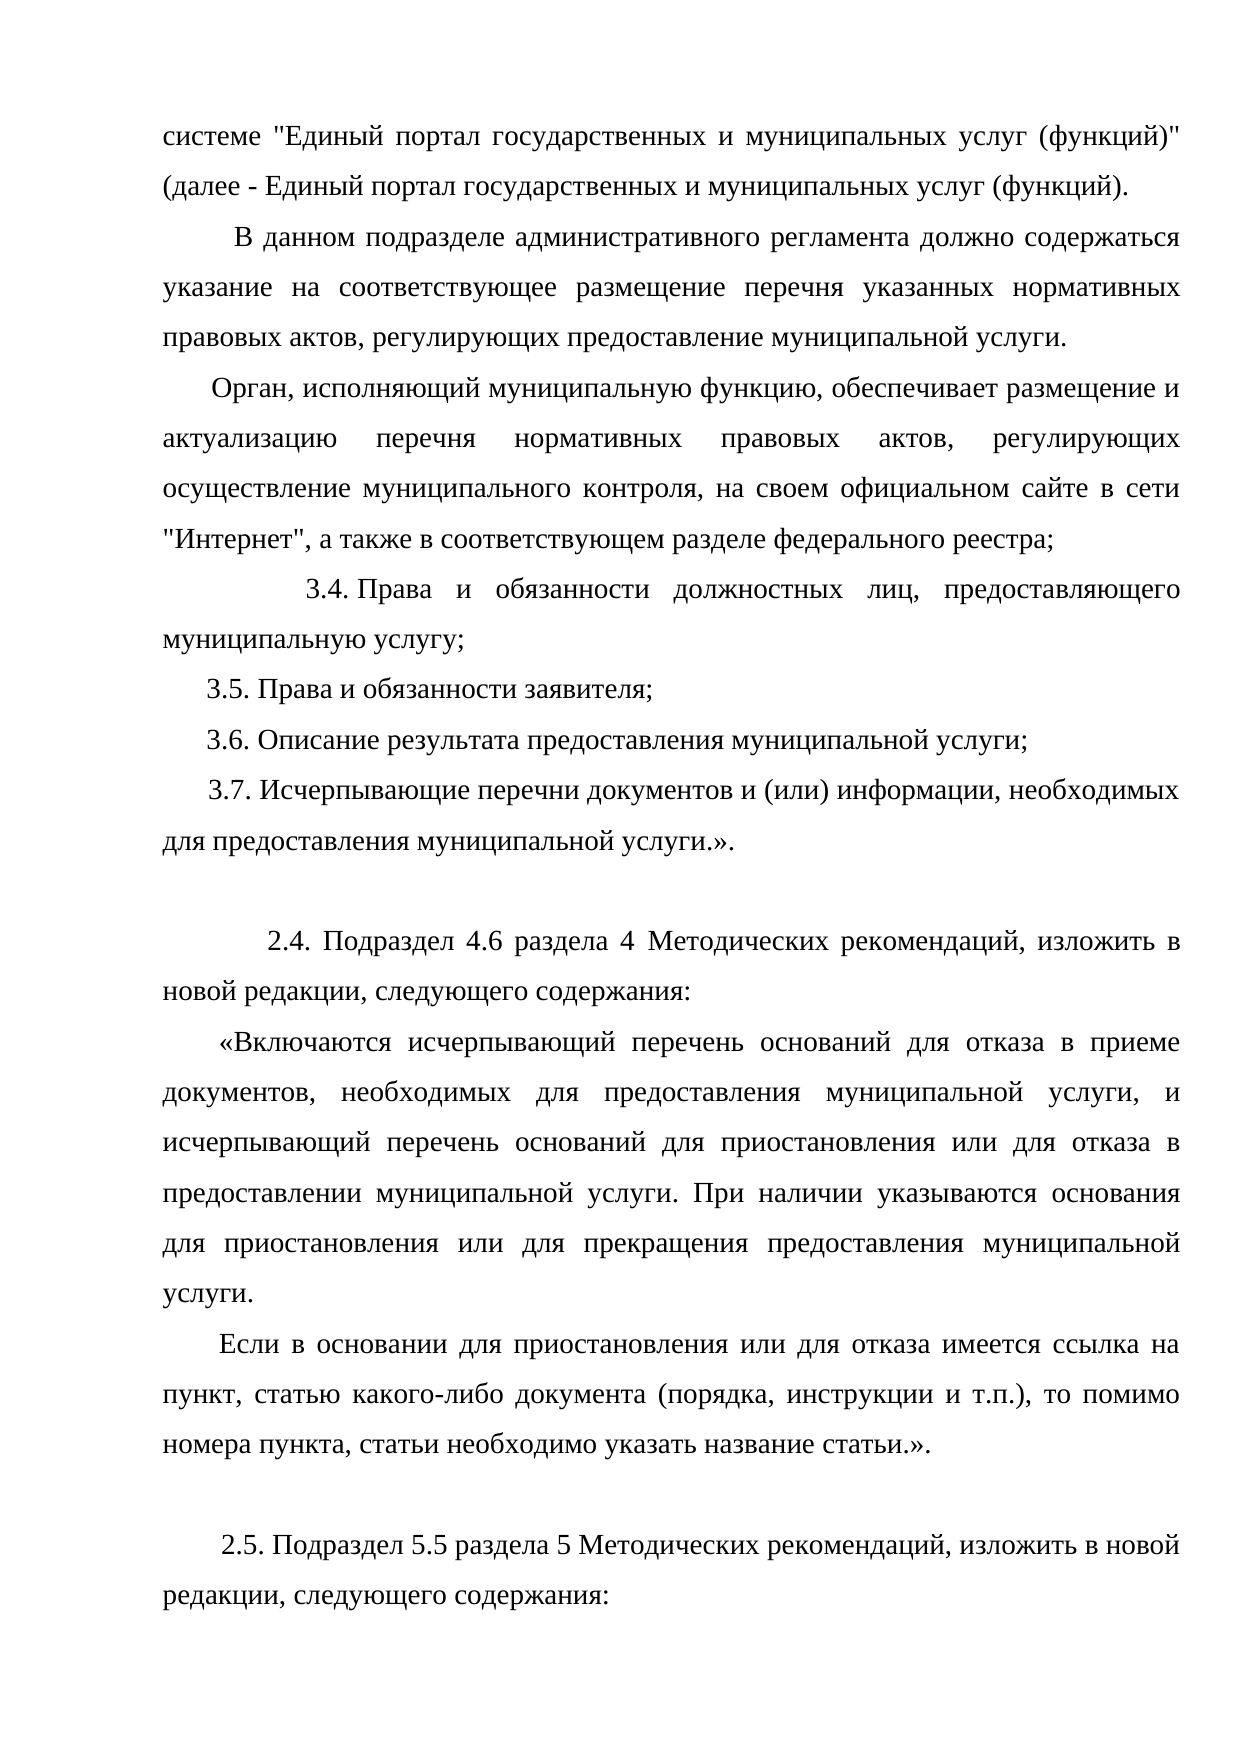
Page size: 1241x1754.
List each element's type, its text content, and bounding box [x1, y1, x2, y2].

text Если в основании для приостановления или для отказа имеется ссылка на пункт, статью какого-либо документа (порядка, инструкции и т.п.), то помимо номера пункта, статьи необходимо указать название статьи.». [162, 1326, 1181, 1460]
text 2.5. Подраздел 5.5 раздела 5 Методических рекомендаций, изложить в новой редакции, следующего содержания: [162, 1527, 1181, 1611]
text 3.7. Исчерпывающие перечни документов и (или) информации, необходимых для предоставления муниципальной услуги.». [162, 772, 1181, 856]
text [162, 118, 1181, 202]
text В данном подразделе административного регламента должно содержаться указание на соответствующее размещение перечня указанных нормативных правовых актов, регулирующих предоставление муниципальной услуги. [162, 219, 1181, 353]
text 3.4. Права и обязанности должностных лиц, предоставляющего муниципальную услугу; [162, 571, 1181, 655]
text «Включаются исчерпывающий перечень оснований для отказа в приеме документов, необходимых для предоставления муниципальной услуги, и исчерпывающий перечень оснований для приостановления или для отказа в предоставлении муниципальной услуги. При наличии указываются основания для приостановления или для прекращения предоставления муниципальной услуги. [162, 1024, 1181, 1309]
text 3.6. Описание результата предоставления муниципальной услуги; [162, 722, 1181, 756]
text 2.4. Подраздел 4.6 раздела 4 Методических рекомендаций, изложить в новой редакции, следующего содержания: [162, 923, 1181, 1007]
text 3.5. Права и обязанности заявителя; [162, 672, 1181, 705]
text Орган, исполняющий муниципальную функцию, обеспечивает размещение и актуализацию перечня нормативных правовых актов, регулирующих осуществление муниципального контроля, на своем официальном сайте в сети "Интернет", а также в соответствующем разделе федерального реестра; [162, 370, 1181, 554]
